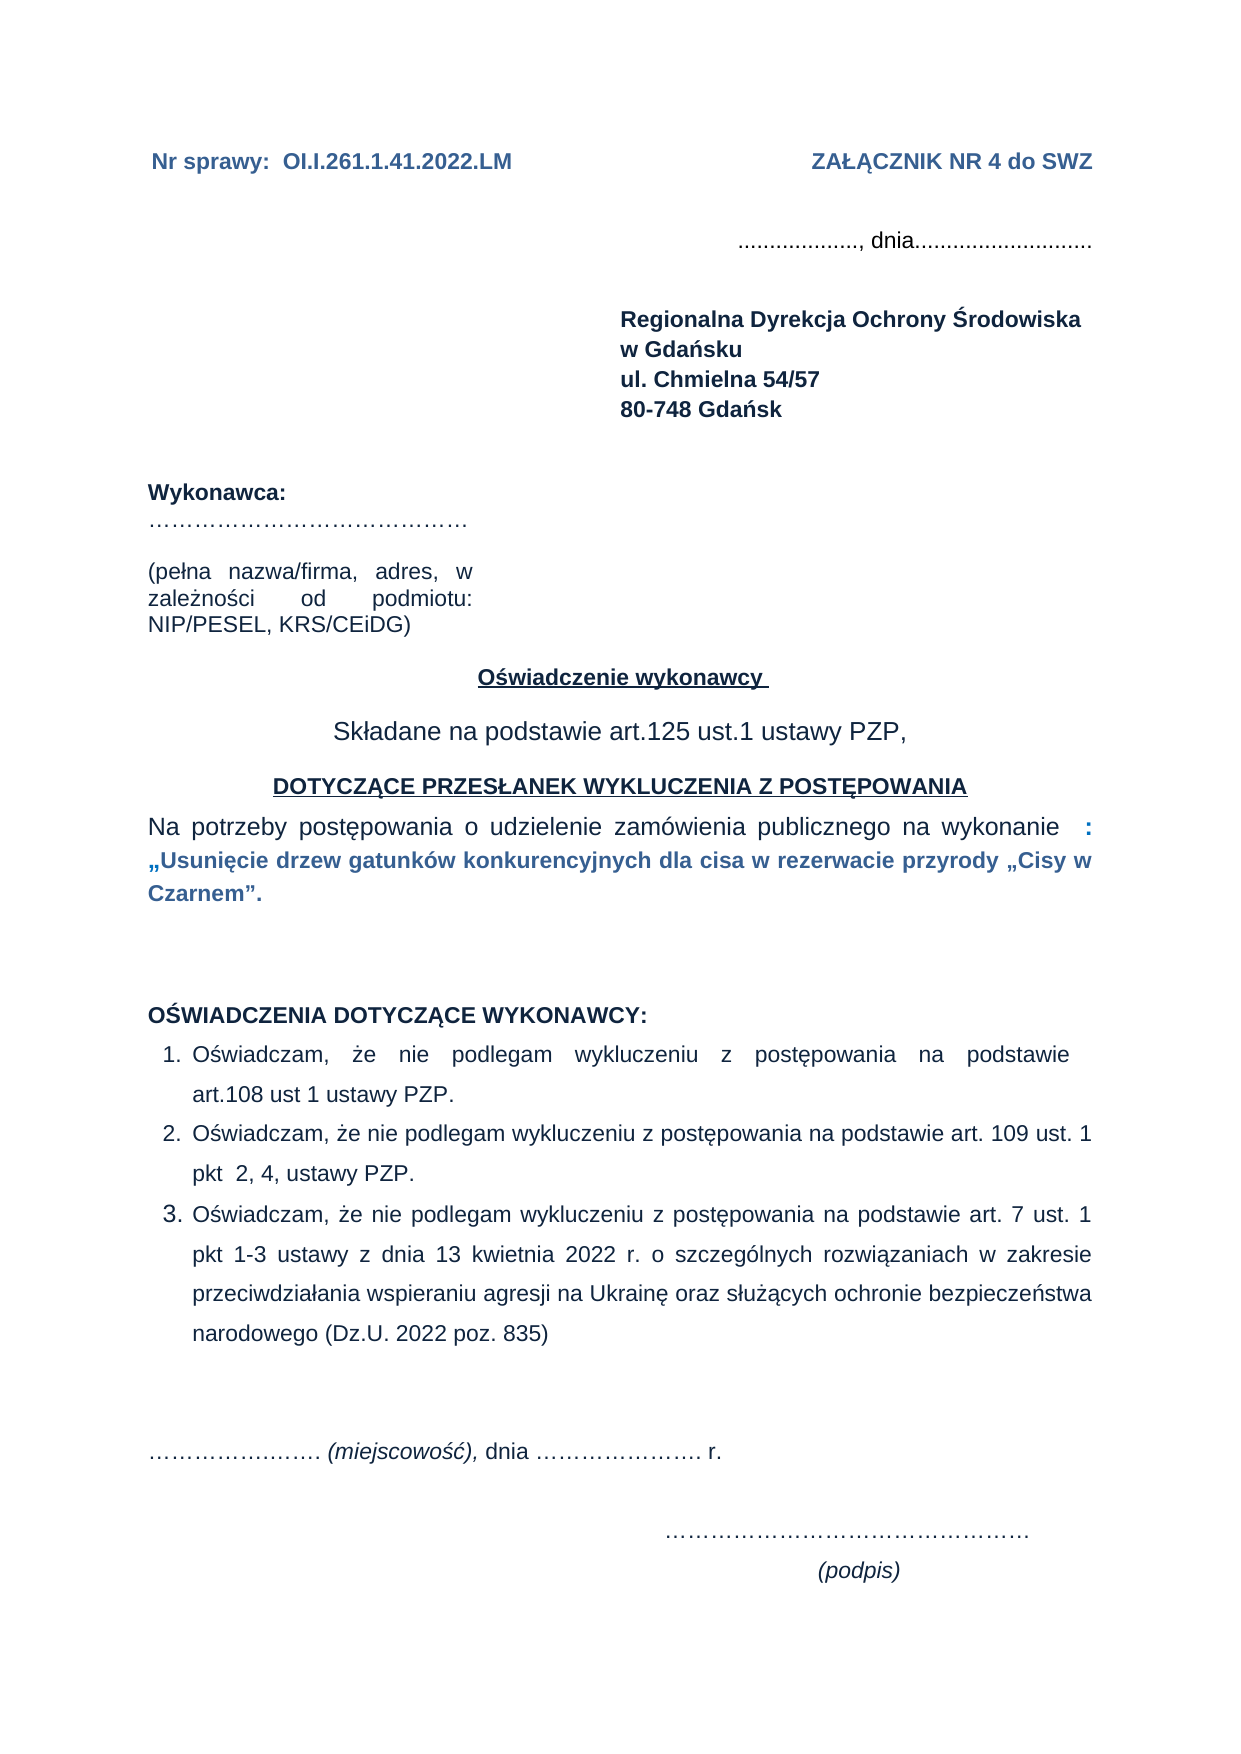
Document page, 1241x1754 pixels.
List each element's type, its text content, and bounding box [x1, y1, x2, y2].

text 80-748 Gdańsk [620, 396, 1093, 423]
list Oświadczam, że nie podlegam wykluczeniu z postępowania na podstawie art. 7 ust. 1 pkt 1-3 ustawy z dnia 13 kwietnia 2022 r. o szczególnych rozwiązaniach w zakresie przeciwdziałania wspieraniu agresji na Ukrainę oraz służących ochronie bezpieczeństwa narodowego (Dz.U. 2022 poz. 835) [162, 1199, 1093, 1346]
text Na potrzeby postępowania o udzielenie zamówienia publicznego na wykonanie : „Usunięcie drzew gatunków konkurencyjnych dla cisa w rezerwacie przyrody „Cisy w Czarnem”. [148, 812, 1093, 907]
text ul. Chmielna 54/57 [620, 366, 1093, 392]
text w Gdańsku [620, 336, 1093, 362]
text DOTYCZĄCE PRZESŁANEK WYKLUCZENIA Z POSTĘPOWANIA [148, 773, 1093, 799]
text …………….……. (miejscowość), dnia …………………. r. ………………………………………… [148, 1438, 1093, 1544]
text Regionalna Dyrekcja Ochrony Środowiska [620, 306, 1093, 332]
list Oświadczam, że nie podlegam wykluczeniu z postępowania na podstawie art.108 ust 1 ustawy PZP. [162, 1041, 1093, 1107]
text (pełna nazwa/firma, adres, w zależności od podmiotu: NIP/PESEL, KRS/CEiDG) [148, 558, 472, 637]
text Nr sprawy: OI.I.261.1.41.2022.LM ZAŁĄCZNIK NR 4 do SWZ [148, 148, 1093, 174]
text OŚWIADCZENIA DOTYCZĄCE WYKONAWCY: [148, 1002, 1093, 1028]
text Składane na podstawie art.125 ust.1 ustawy PZP, [148, 716, 1093, 746]
text Oświadczenie wykonawcy [148, 664, 1093, 690]
text ..................., dnia............................ [148, 227, 1093, 253]
text Wykonawca: [148, 479, 1093, 506]
list Oświadczam, że nie podlegam wykluczeniu z postępowania na podstawie art. 109 ust. 1 pkt 2, 4, ustawy PZP. [162, 1120, 1093, 1186]
text (podpis) [738, 1557, 1093, 1583]
text …………………………………… [148, 506, 472, 532]
